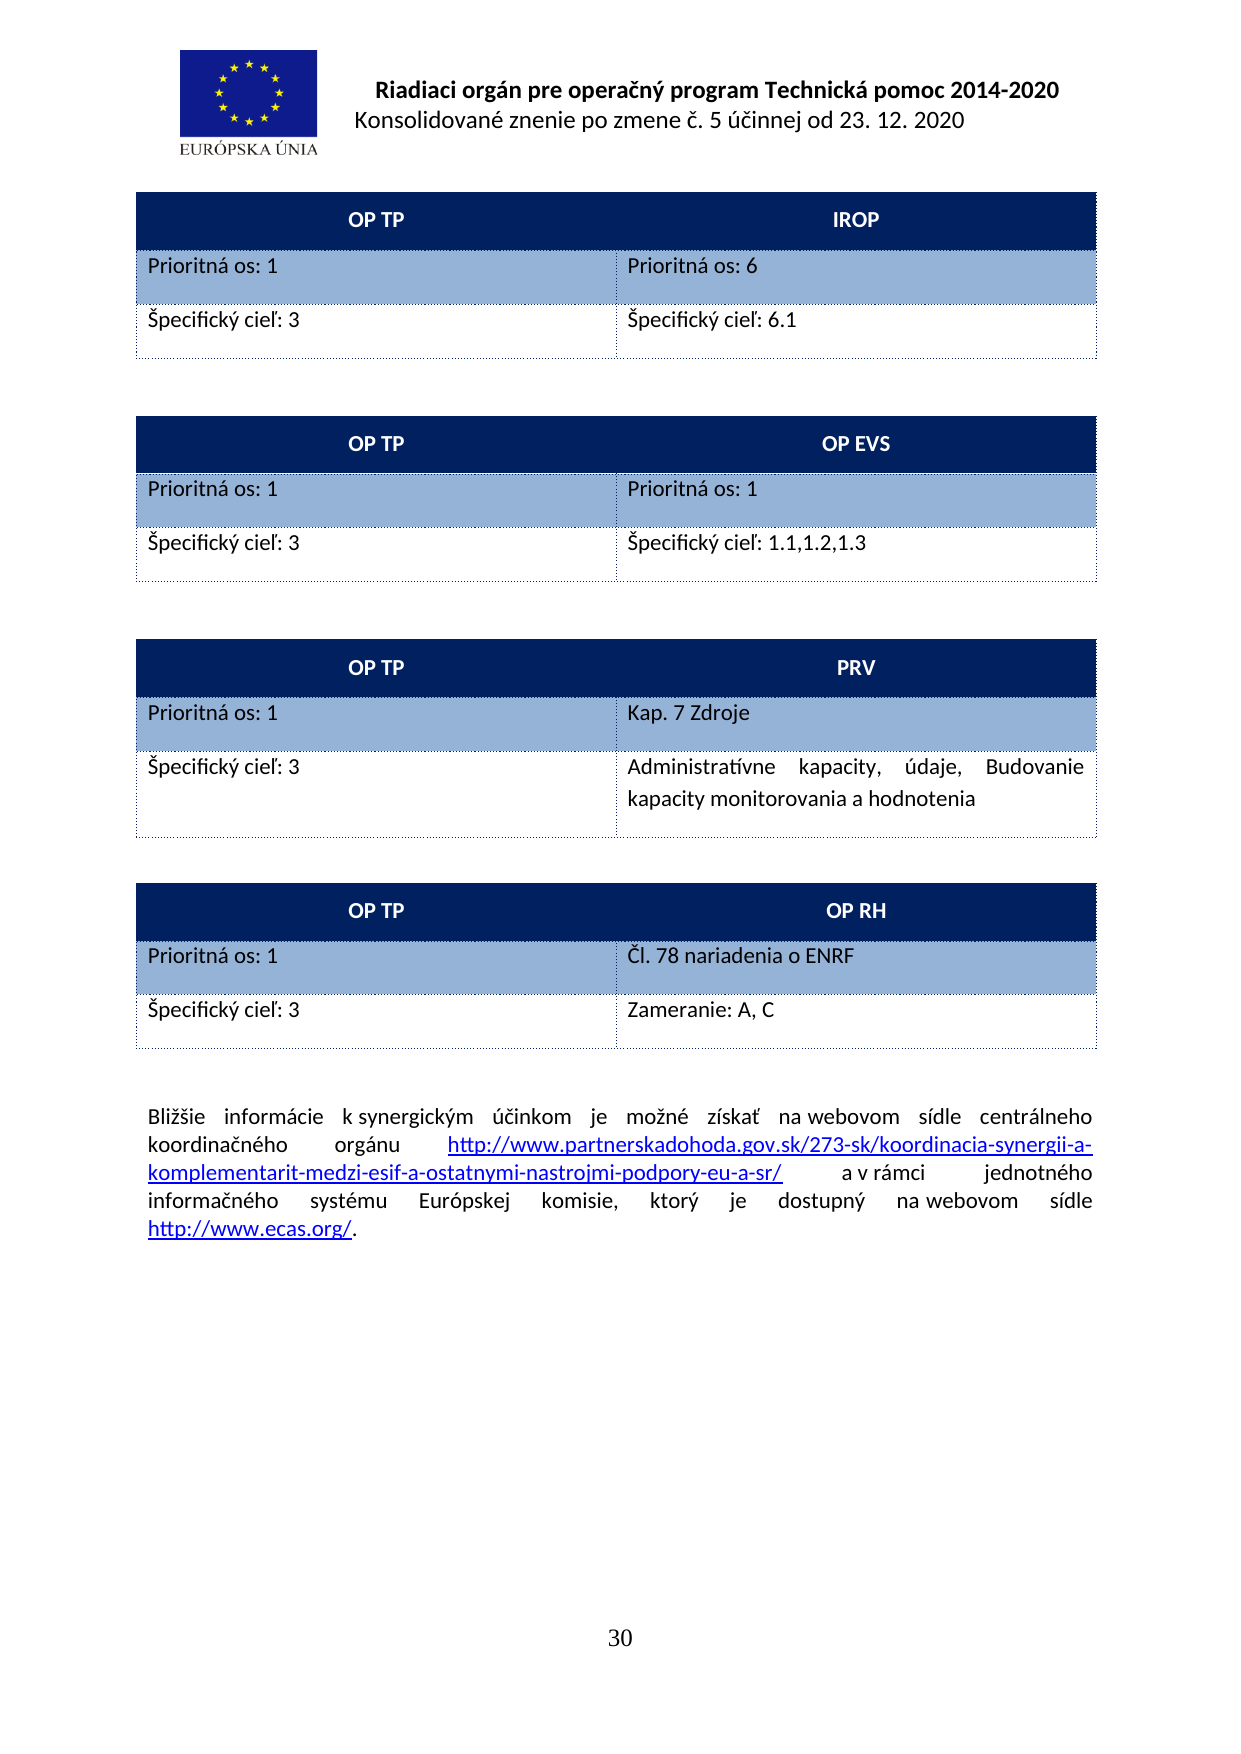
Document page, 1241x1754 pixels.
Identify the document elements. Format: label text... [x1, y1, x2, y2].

table_header IROP [616, 192, 1096, 250]
table_cell Špecifický cieľ: 1.1,1.2,1.3 [616, 527, 1096, 581]
table_cell Administratívne kapacity, údaje, Budovanie kapacity monitorovania a hodnotenia [616, 751, 1096, 837]
picture [179, 50, 318, 155]
table_cell Špecifický cieľ: 3 [136, 527, 616, 581]
text Bližšie informácie k synergickým účinkom je možné získať na webovom sídle centrálneho koordinačného orgánu http://www.partnerskadohoda.gov.sk/273-sk/koordinacia-synergii-a-komplementarit-medzi-esif-a-ostatnymi-nastrojmi-podpory-eu-a-sr/ a v rámci jednotného informačného systému Európskej komisie, ktorý je dostupný na webovom sídle http://www.ecas.org/. [148, 1102, 1093, 1242]
table_cell Špecifický cieľ: 3 [136, 304, 616, 357]
table_cell Prioritná os: 1 [136, 474, 616, 527]
table_header OP TP [136, 192, 616, 250]
table_cell Čl. 78 nariadenia o ENRF [616, 941, 1096, 994]
table_header OP RH [616, 883, 1096, 941]
table_header PRV [616, 639, 1096, 697]
table_cell Prioritná os: 1 [616, 474, 1096, 527]
table_header OP TP [136, 883, 616, 941]
table_cell Špecifický cieľ: 3 [136, 751, 616, 837]
table_header OP TP [136, 416, 616, 473]
table_cell Špecifický cieľ: 6.1 [616, 304, 1096, 357]
table_cell Prioritná os: 6 [616, 250, 1096, 304]
table_header OP EVS [616, 416, 1096, 473]
table_cell Prioritná os: 1 [136, 697, 616, 751]
table_cell Prioritná os: 1 [136, 941, 616, 994]
table_cell Kap. 7 Zdroje [616, 697, 1096, 751]
table_cell Zameranie: A, C [616, 994, 1096, 1048]
table_cell Špecifický cieľ: 3 [136, 994, 616, 1048]
table_header OP TP [136, 639, 616, 697]
table_cell Prioritná os: 1 [136, 250, 616, 304]
